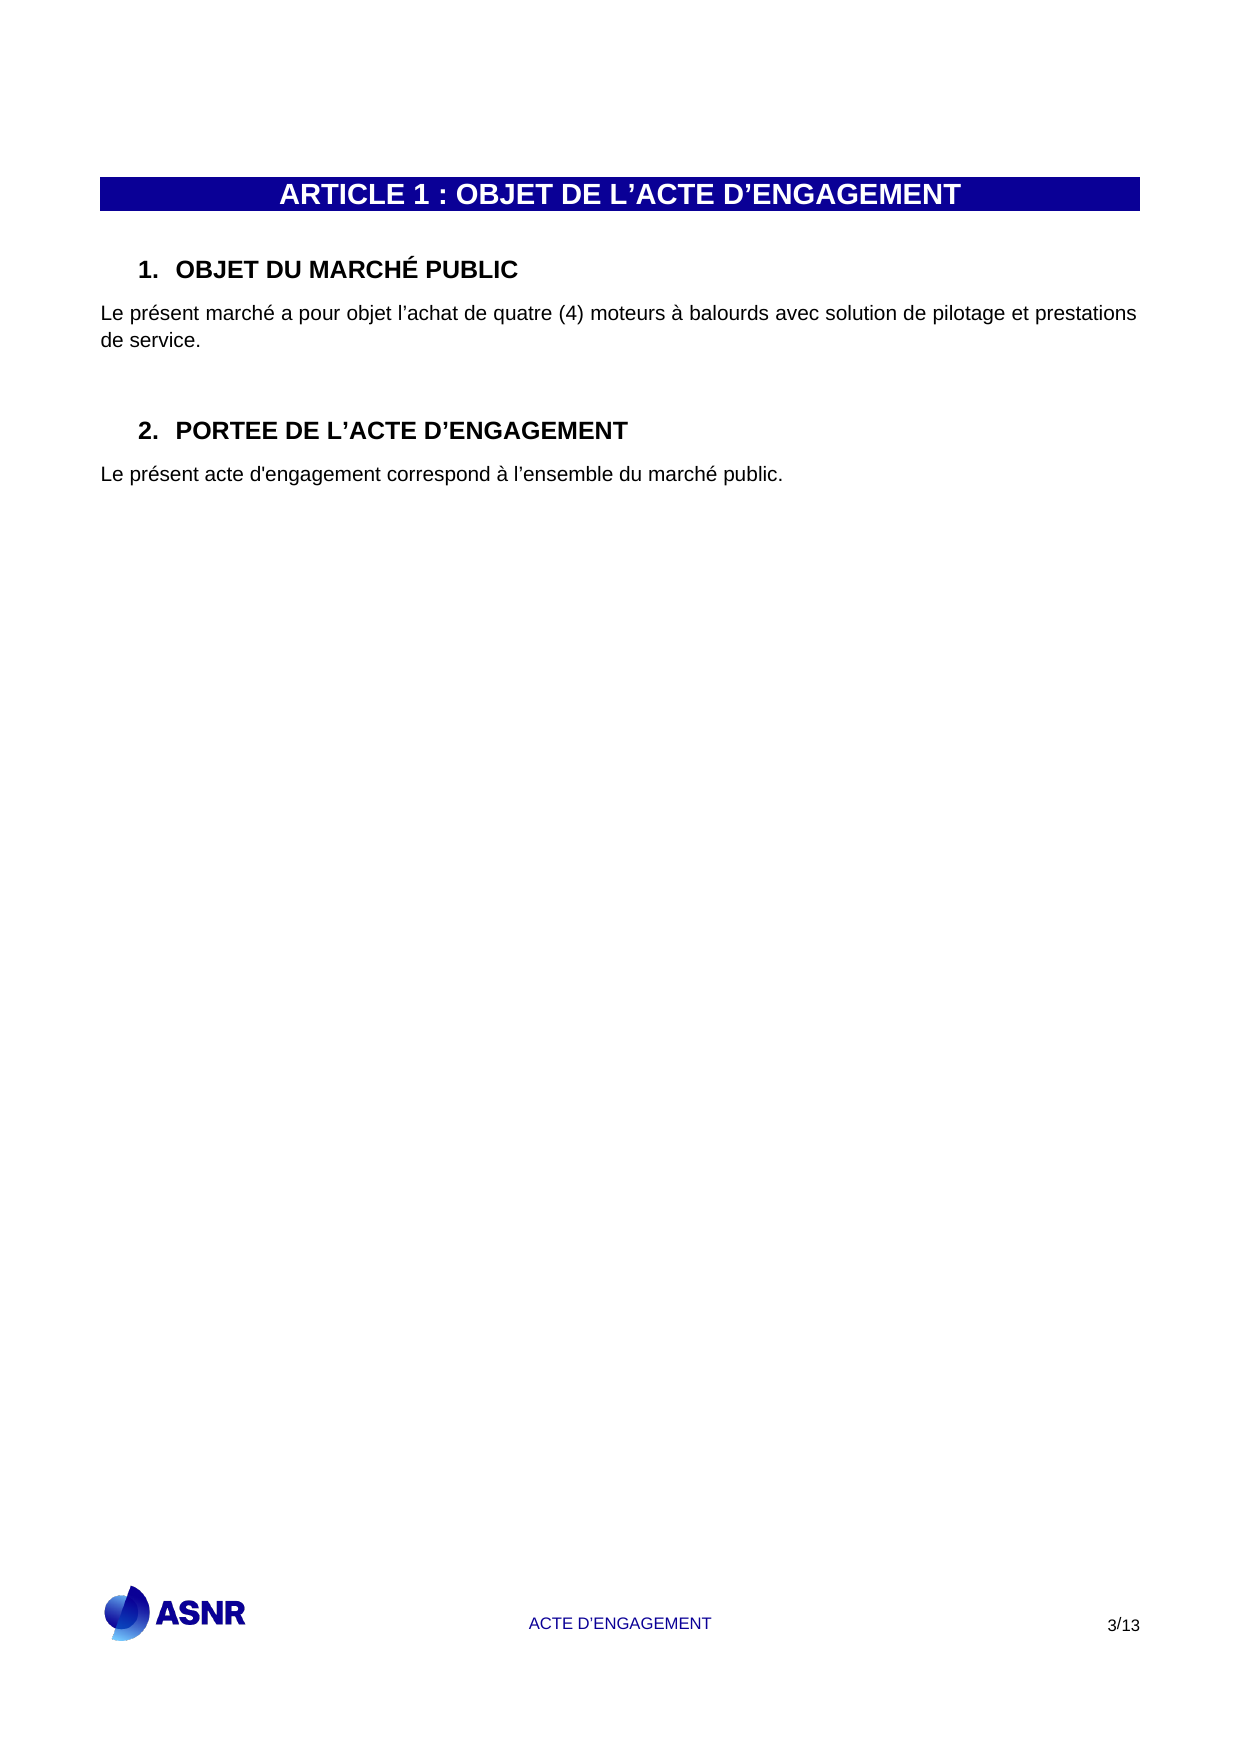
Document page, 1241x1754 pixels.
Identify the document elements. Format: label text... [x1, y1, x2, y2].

subtitle ARTICLE 1 : OBJET DE L’ACTE D’ENGAGEMENT [100, 177, 1140, 211]
picture [102, 1583, 249, 1642]
text Le présent marché a pour objet l’achat de quatre (4) moteurs à balourds avec solution de pilotage et prestations de service. [100, 300, 1140, 352]
text Le présent acte d'engagement correspond à l’ensemble du marché public. [100, 462, 1140, 486]
subtitle portee de l’acte d’engagement [138, 416, 1140, 445]
subtitle objet du marché public [138, 255, 1140, 284]
